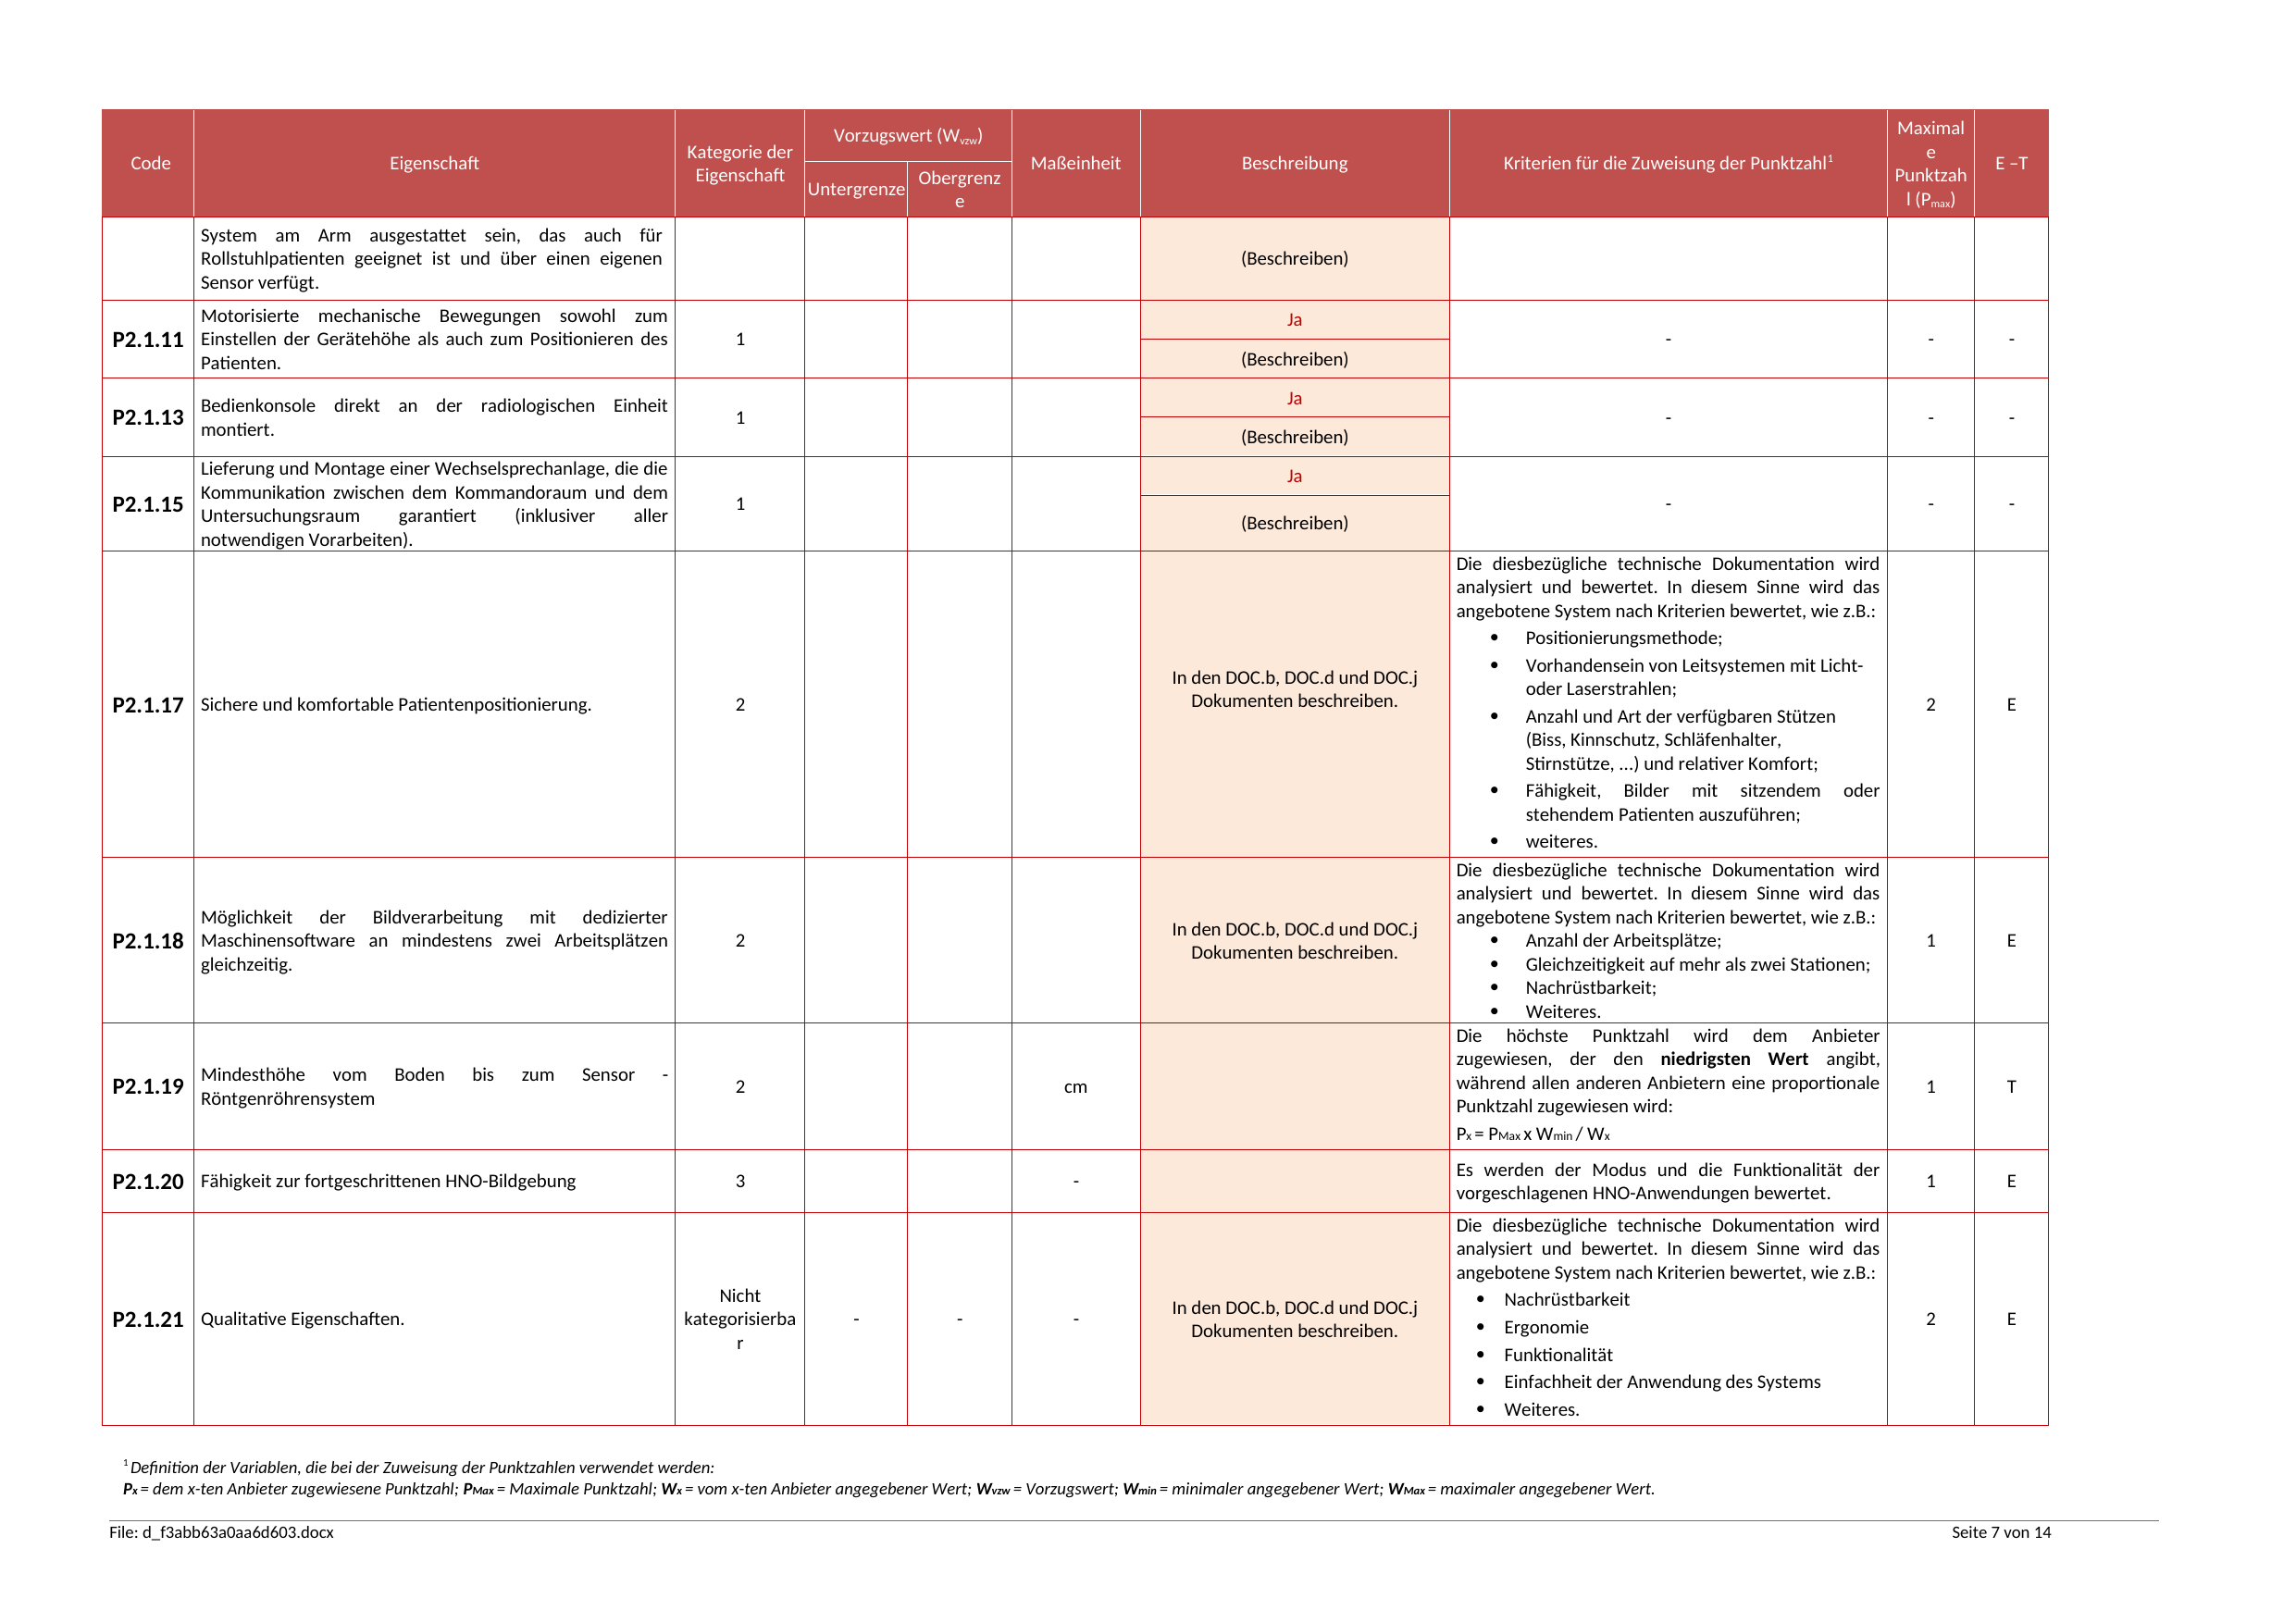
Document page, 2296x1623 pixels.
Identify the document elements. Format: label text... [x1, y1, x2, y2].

table_cell Ja [1141, 378, 1449, 416]
table_cell [908, 1023, 1011, 1149]
table_cell [1012, 301, 1140, 378]
table_cell In den DOC.b, DOC.d und DOC.j Dokumenten beschreiben. [1141, 1213, 1449, 1424]
table_cell [805, 217, 907, 300]
table_cell - [1012, 1150, 1140, 1212]
table_cell [1012, 858, 1140, 1022]
table_cell [103, 858, 193, 1022]
table_cell Die diesbezügliche technische Dokumentation wird analysiert und bewertet. In diesem Sinne wird das angebotene System nach Kriterien bewertet, wie z.B.: Anzahl der Arbeitsplätze; Gleichzeitigkeit auf mehr als zwei Stationen; Nachrüstbarkeit; Weiteres. [1450, 858, 1887, 1022]
table_cell Sichere und komfortable Patientenpositionierung. [194, 551, 675, 857]
table_header Beschreibung [1141, 110, 1449, 217]
table_cell Möglichkeit der Bildverarbeitung mit dedizierter Maschinensoftware an mindestens zwei Arbeitsplätzen gleichzeitig. [194, 858, 675, 1022]
table_cell Die höchste Punktzahl wird dem Anbieter zugewiesen, der den niedrigsten Wert angibt, während allen anderen Anbietern eine proportionale Punktzahl zugewiesen wird: Px = PMax x Wmin / Wx [1450, 1023, 1887, 1149]
table_cell - [1975, 301, 2048, 378]
table_cell - [805, 1213, 907, 1424]
table_cell [1012, 457, 1140, 551]
table_cell Die diesbezügliche technische Dokumentation wird analysiert und bewertet. In diesem Sinne wird das angebotene System nach Kriterien bewertet, wie z.B.: Nachrüstbarkeit Ergonomie Funktionalität Einfachheit der Anwendung des Systems Weiteres. [1450, 1213, 1887, 1424]
table_header Kategorie der Eigenschaft [676, 110, 804, 217]
table_cell Die diesbezügliche technische Dokumentation wird analysiert und bewertet. In diesem Sinne wird das angebotene System nach Kriterien bewertet, wie z.B.: Positionierungsmethode; Vorhandensein von Leitsystemen mit Licht- oder Laserstrahlen; Anzahl und Art der verfügbaren Stützen (Biss, Kinnschutz, Schläfenhalter, Stirnstütze, ...) und relativer Komfort; Fähigkeit, Bilder mit sitzendem oder stehendem Patienten auszuführen; weiteres. [1450, 551, 1887, 857]
table_cell 1 [676, 217, 804, 300]
table_cell [103, 1150, 193, 1212]
table_cell [103, 551, 193, 857]
table_cell [1141, 1150, 1449, 1212]
table_cell 2 [676, 1023, 804, 1149]
table_cell 1 [676, 301, 804, 378]
table_cell - [1975, 457, 2048, 551]
table_cell [103, 457, 193, 551]
table_cell [1012, 551, 1140, 857]
table_cell - [1012, 1213, 1140, 1424]
table_cell [103, 301, 193, 378]
table_cell [103, 378, 193, 455]
table_cell - [1888, 378, 1974, 455]
table_cell [908, 858, 1011, 1022]
table_cell - [1888, 217, 1974, 300]
table_cell 1 [1888, 1023, 1974, 1149]
table_cell - [1450, 301, 1887, 378]
table_cell - [1450, 378, 1887, 455]
table_cell Ja [1141, 457, 1449, 494]
table_cell - [1450, 457, 1887, 551]
table_cell - [1975, 378, 2048, 455]
table_header Maßeinheit [1012, 110, 1140, 217]
table_cell 2 [1888, 551, 1974, 857]
table_cell (Beschreiben) [1141, 496, 1449, 551]
table_cell [805, 551, 907, 857]
table_cell Nicht kategorisierbar [676, 1213, 804, 1424]
table_cell [908, 378, 1011, 455]
table_cell [908, 217, 1011, 300]
table_cell E [1975, 858, 2048, 1022]
table_header Maximale Punktzahl (Pmax) [1888, 110, 1974, 217]
table_cell - [1888, 301, 1974, 378]
table_cell - [1450, 217, 1887, 300]
table_cell Qualitative Eigenschaften. [194, 1213, 675, 1424]
table_cell Untergrenze [805, 162, 907, 217]
table_cell [1012, 378, 1140, 455]
table_cell [908, 551, 1011, 857]
table_header Code [103, 110, 193, 217]
table_cell 1 [1888, 1150, 1974, 1212]
table_cell (Beschreiben) [1141, 217, 1449, 300]
table_cell [103, 217, 193, 300]
table_cell 2 [1888, 1213, 1974, 1424]
table_cell 2 [676, 551, 804, 857]
table_cell E [1975, 1213, 2048, 1424]
table_cell In den DOC.b, DOC.d und DOC.j Dokumenten beschreiben. [1141, 858, 1449, 1022]
table_header Vorzugswert (Wvzw) [805, 110, 1011, 161]
table_cell T [1975, 1023, 2048, 1149]
table_cell - [908, 1213, 1011, 1424]
table_header E –T [1975, 110, 2048, 217]
table_cell [805, 301, 907, 378]
table_cell [1141, 1023, 1449, 1149]
table_cell - [1888, 457, 1974, 551]
table_cell 2 [676, 858, 804, 1022]
table_cell [805, 457, 907, 551]
table_cell [805, 1023, 907, 1149]
table_cell [805, 858, 907, 1022]
table_cell 3 [676, 1150, 804, 1212]
table_cell [103, 1213, 193, 1424]
table_cell 1 [676, 378, 804, 455]
table_cell Ja [1141, 301, 1449, 339]
table_cell Obergrenze [908, 162, 1011, 217]
table_cell Lieferung und Montage einer Wechselsprechanlage, die die Kommunikation zwischen dem Kommandoraum und dem Untersuchungsraum garantiert (inklusiver aller notwendigen Vorarbeiten). [194, 457, 675, 551]
table_cell 1 [676, 457, 804, 551]
table_cell [805, 378, 907, 455]
table_header Eigenschaft [194, 110, 675, 217]
table_cell Motorisierte mechanische Bewegungen sowohl zum Einstellen der Gerätehöhe als auch zum Positionieren des Patienten. [194, 301, 675, 378]
table_cell [103, 1023, 193, 1149]
table_cell Fähigkeit zur fortgeschrittenen HNO-Bildgebung [194, 1150, 675, 1212]
table_cell - [1975, 217, 2048, 300]
table_cell [805, 1150, 907, 1212]
table_cell [908, 457, 1011, 551]
table_cell [908, 301, 1011, 378]
table_header Kriterien für die Zuweisung der Punktzahl1 [1450, 110, 1887, 217]
table_cell [908, 1150, 1011, 1212]
table_cell E [1975, 1150, 2048, 1212]
table_cell Es werden der Modus und die Funktionalität der vorgeschlagenen HNO-Anwendungen bewertet. [1450, 1150, 1887, 1212]
table_cell Mindesthöhe vom Boden bis zum Sensor - Röntgenröhrensystem [194, 1023, 675, 1149]
table_cell E [1975, 551, 2048, 857]
table_cell 1 [1888, 858, 1974, 1022]
table_cell In den DOC.b, DOC.d und DOC.j Dokumenten beschreiben. [1141, 551, 1449, 857]
table_cell [1012, 217, 1140, 300]
table_cell Bedienkonsole direkt an der radiologischen Einheit montiert. [194, 378, 675, 455]
table_cell (Beschreiben) [1141, 417, 1449, 455]
table_cell (Beschreiben) [1141, 340, 1449, 378]
table_cell cm [1012, 1023, 1140, 1149]
